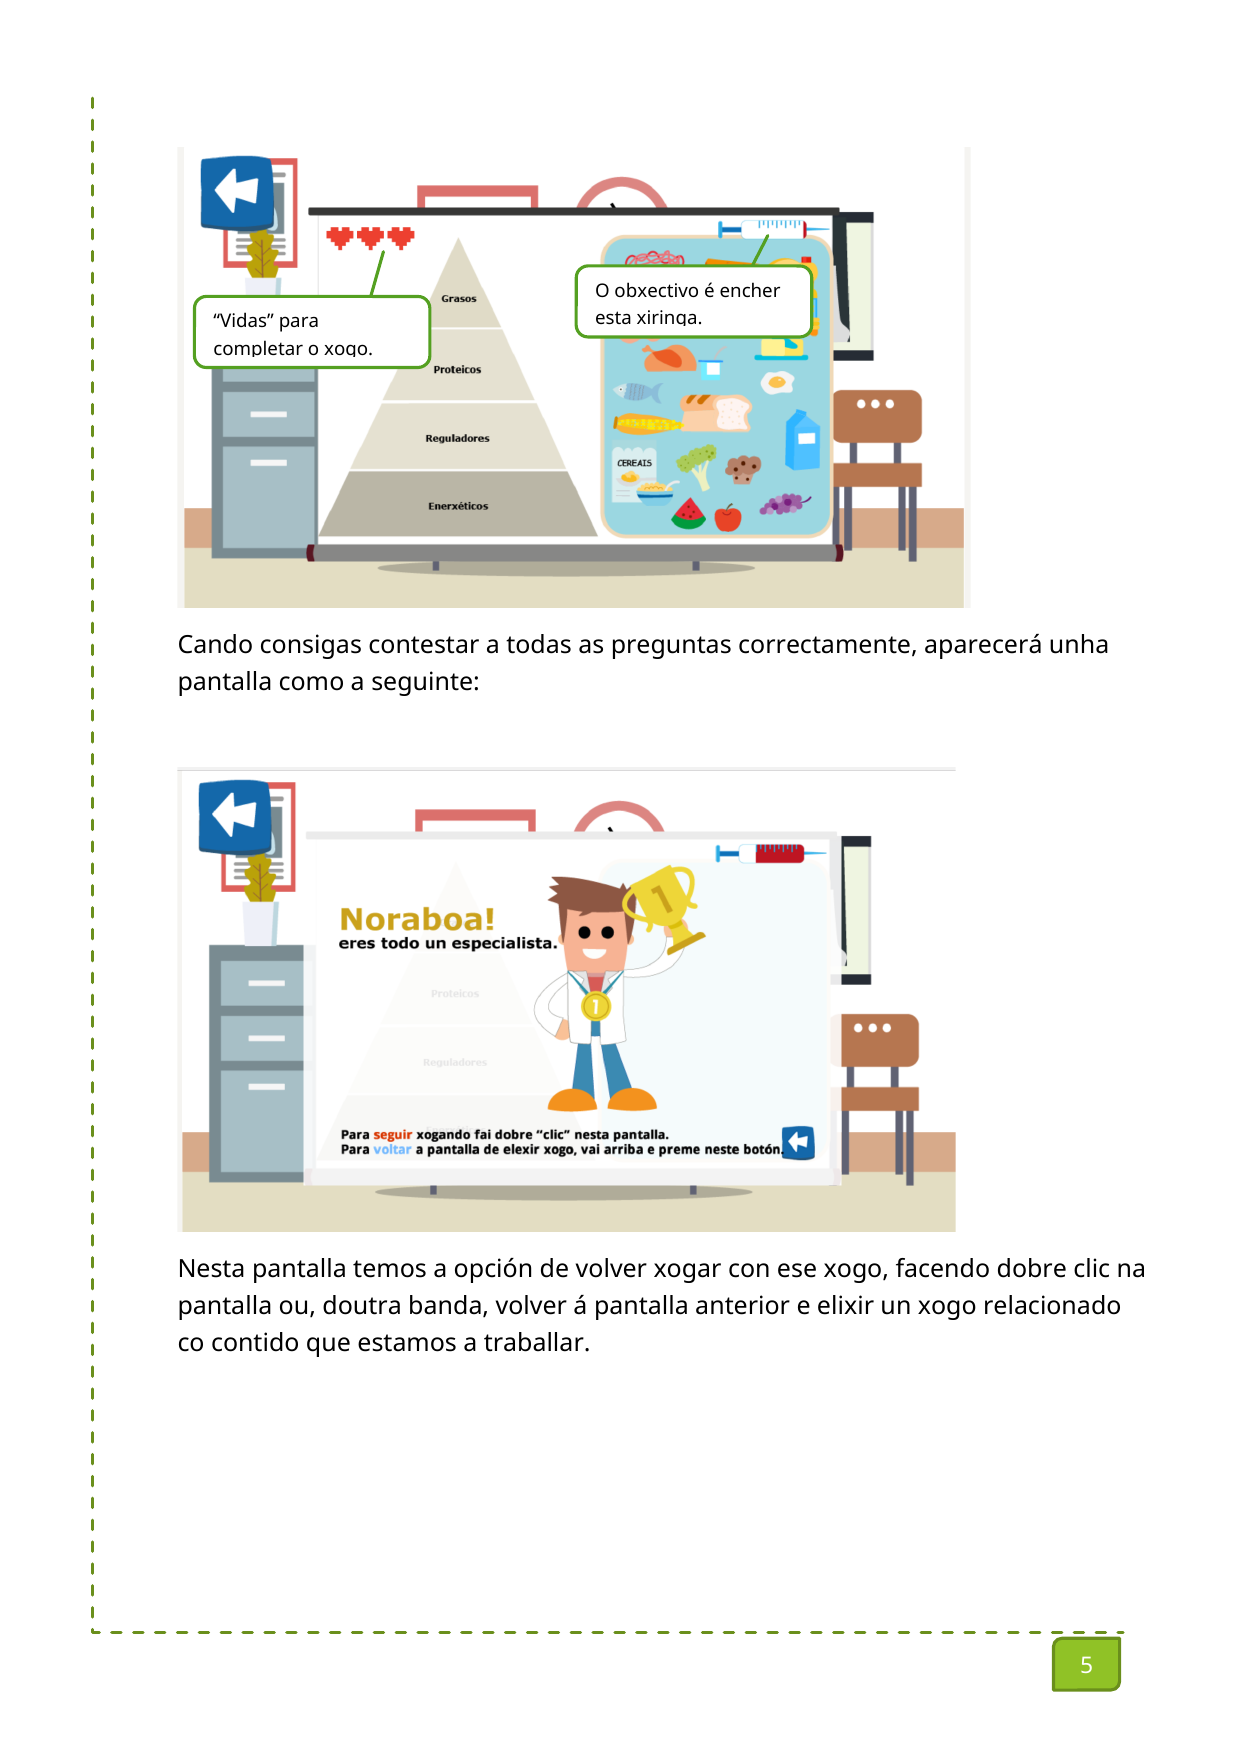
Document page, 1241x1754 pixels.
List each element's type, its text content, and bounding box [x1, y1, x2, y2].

picture [177, 147, 971, 608]
text Cando consigas contestar a todas as preguntas correctamente, aparecerá unha pantalla como a seguinte: [177, 627, 1152, 698]
picture [177, 767, 956, 1232]
text Nesta pantalla temos a opción de volver xogar con ese xogo, facendo dobre clic na pantalla ou, doutra banda, volver á pantalla anterior e elixir un xogo relacionado co contido que estamos a traballar. [177, 1251, 1152, 1359]
